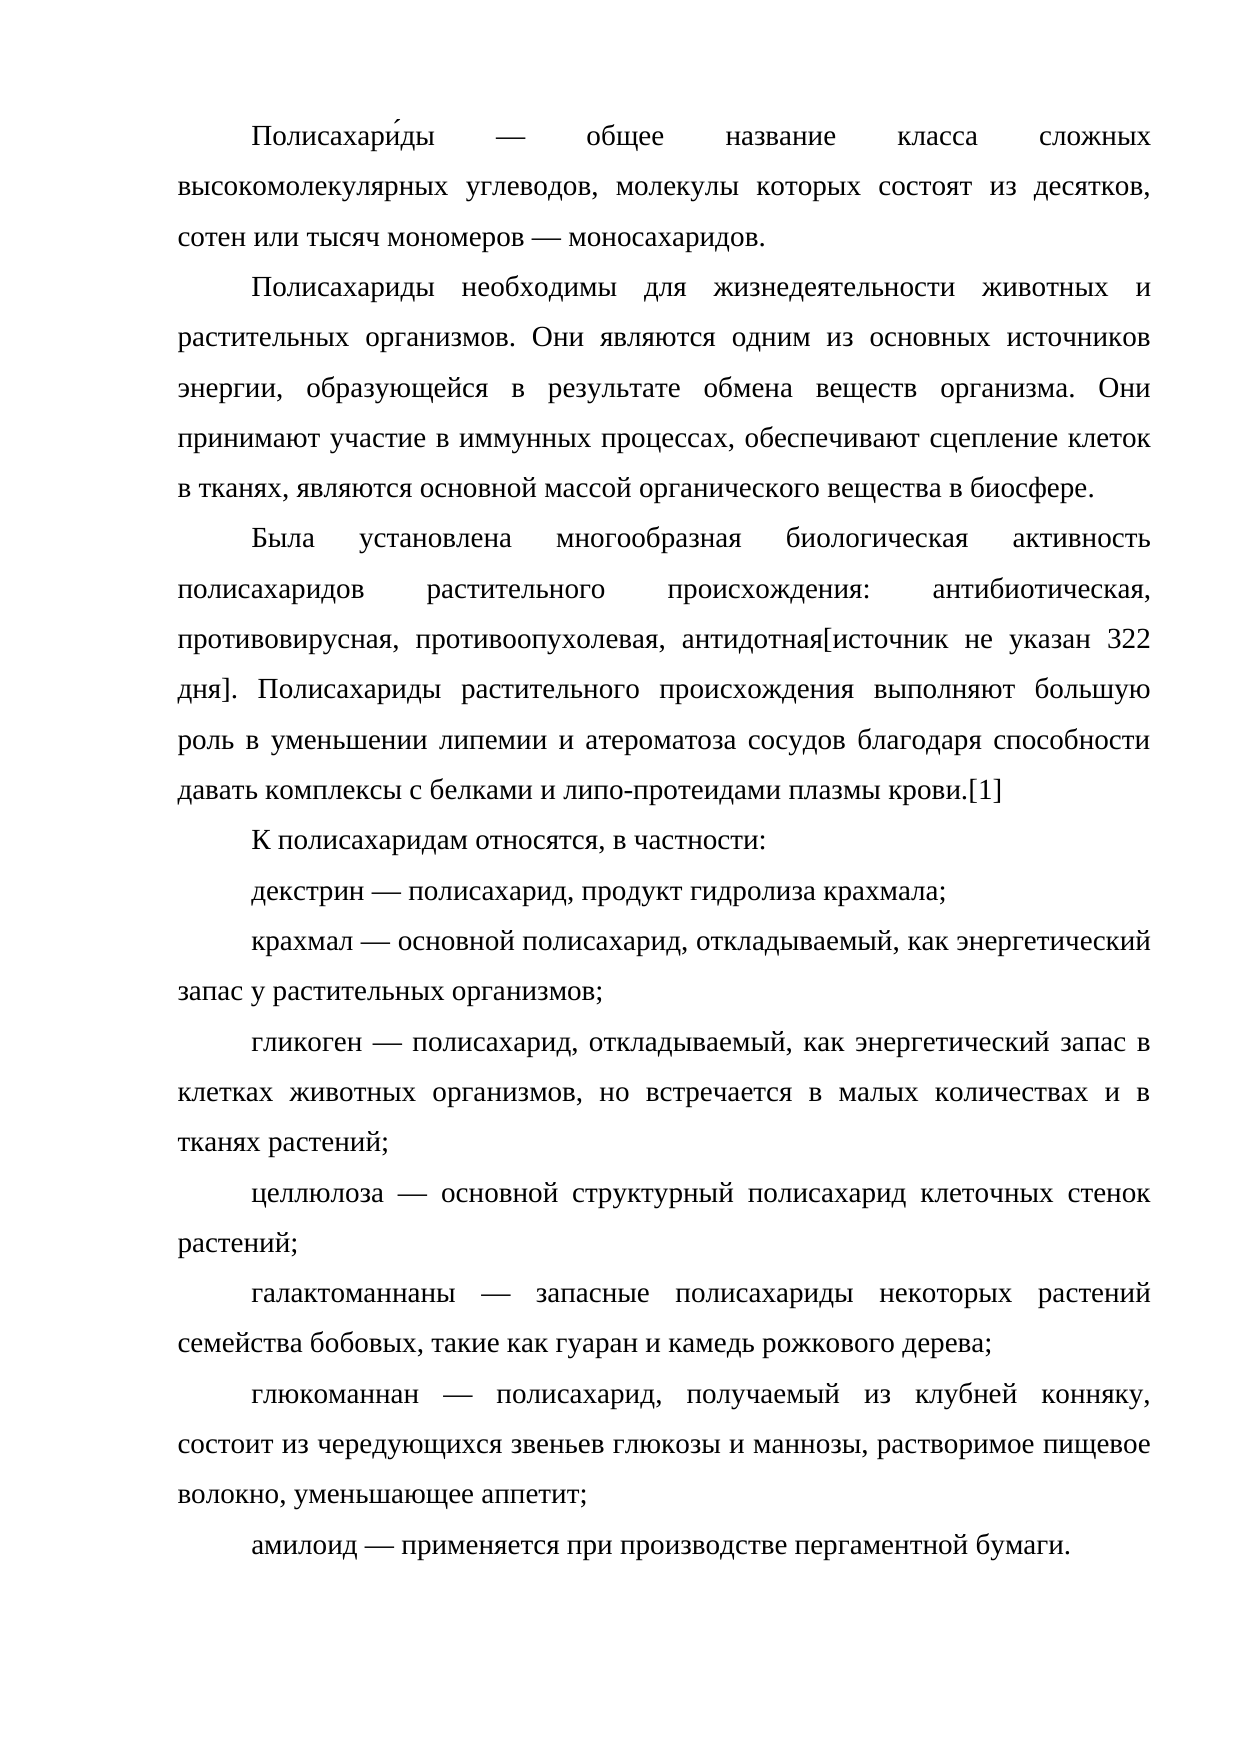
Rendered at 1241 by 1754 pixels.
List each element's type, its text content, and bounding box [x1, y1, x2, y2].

text декстрин — полисахарид, продукт гидролиза крахмала; [177, 873, 1152, 906]
text галактоманнаны — запасные полисахариды некоторых растений семейства бобовых, такие как гуаран и камедь рожкового дерева; [177, 1275, 1152, 1359]
text Полисахари́ды — общее название класса сложных высокомолекулярных углеводов, молекулы которых состоят из десятков, сотен или тысяч мономеров — моносахаридов. [177, 118, 1152, 252]
text целлюлоза — основной структурный полисахарид клеточных стенок растений; [177, 1175, 1152, 1258]
text К полисахаридам относятся, в частности: [177, 822, 1152, 856]
text глюкоманнан — полисахарид, получаемый из клубней конняку, состоит из чередующихся звеньев глюкозы и маннозы, растворимое пищевое волокно, уменьшающее аппетит; [177, 1376, 1152, 1510]
text Полисахариды необходимы для жизнедеятельности животных и растительных организмов. Они являются одним из основных источников энергии, образующейся в результате обмена веществ организма. Они принимают участие в иммунных процессах, обеспечивают сцепление клеток в тканях, являются основной массой органического вещества в биосфере. [177, 269, 1152, 504]
text Была установлена многообразная биологическая активность полисахаридов растительного происхождения: антибиотическая, противовирусная, противоопухолевая, антидотная[источник не указан 322 дня]. Полисахариды растительного происхождения выполняют большую роль в уменьшении липемии и атероматоза сосудов благодаря способности давать комплексы с белками и липо-протеидами плазмы крови.[1] [177, 521, 1152, 806]
text крахмал — основной полисахарид, откладываемый, как энергетический запас у растительных организмов; [177, 923, 1152, 1007]
text гликоген — полисахарид, откладываемый, как энергетический запас в клетках животных организмов, но встречается в малых количествах и в тканях растений; [177, 1024, 1152, 1158]
text амилоид — применяется при производстве пергаментной бумаги. [177, 1527, 1152, 1560]
